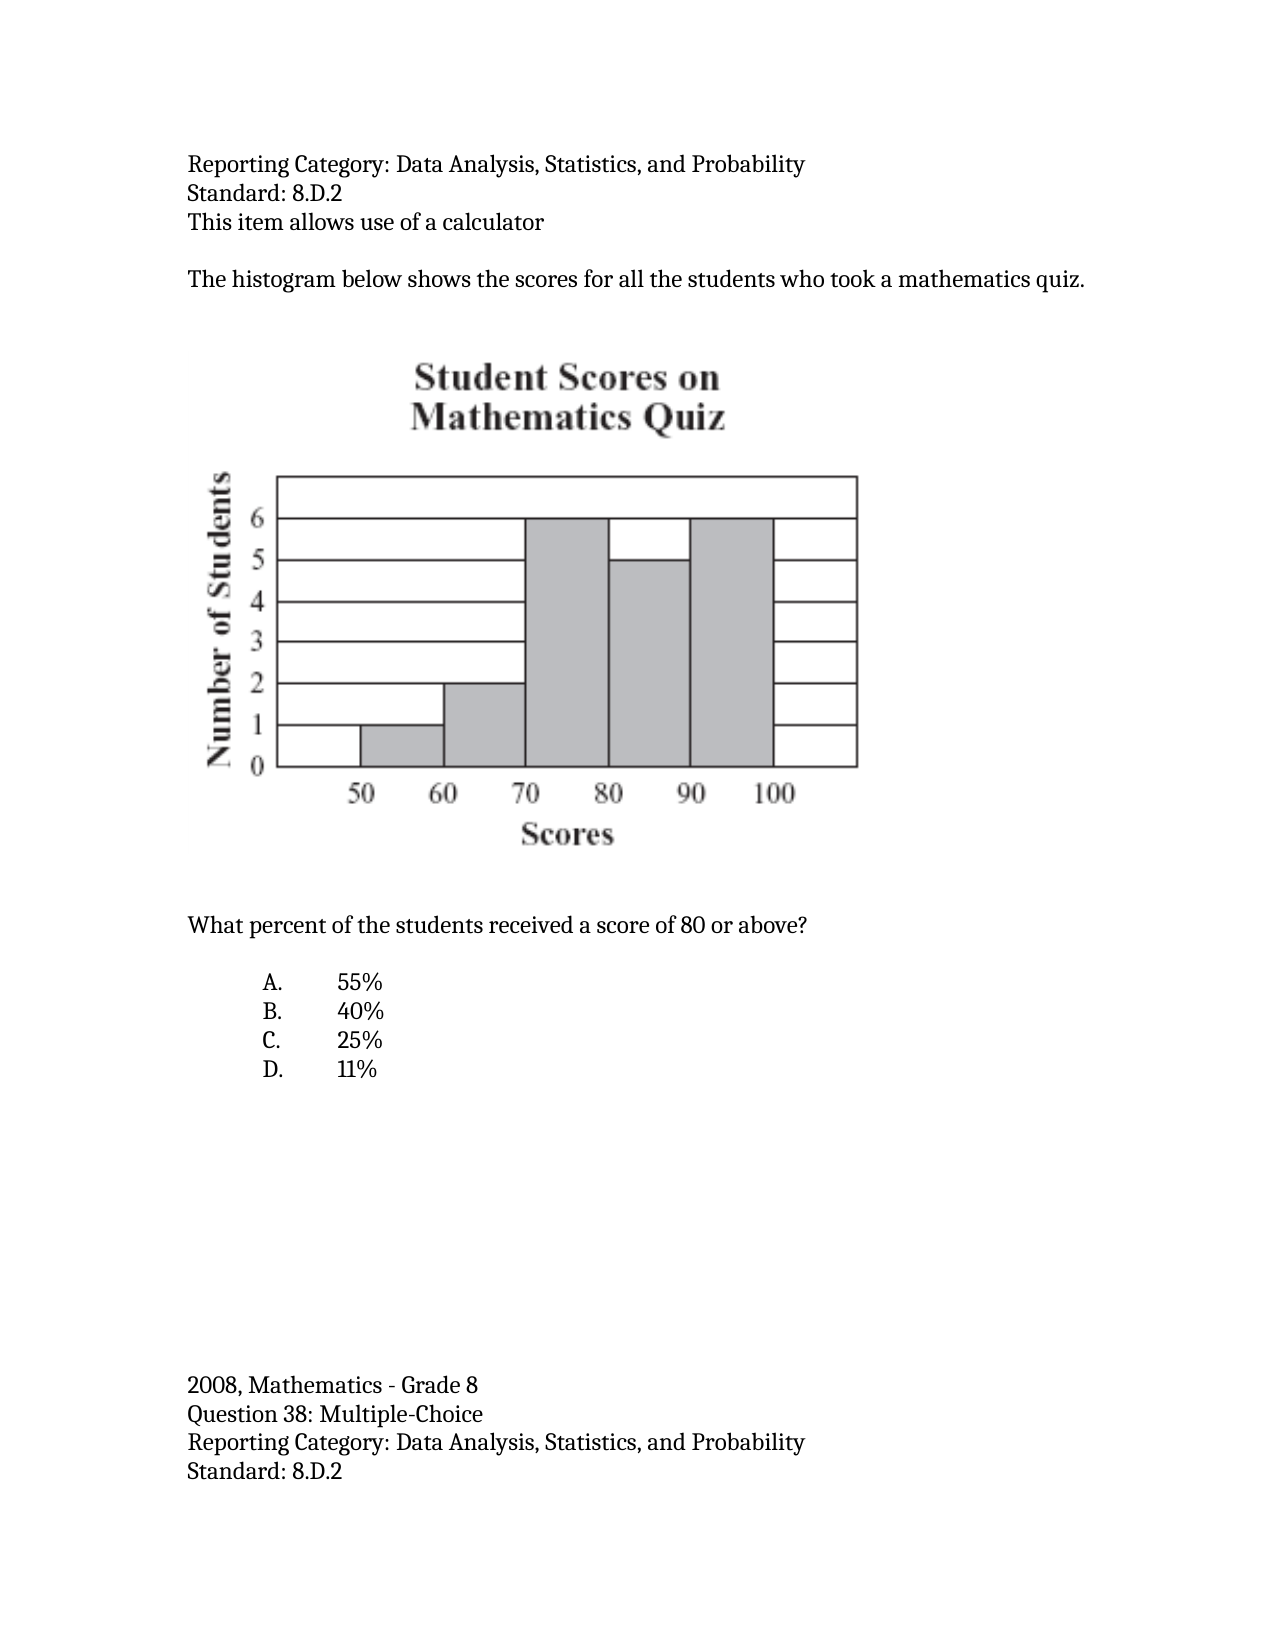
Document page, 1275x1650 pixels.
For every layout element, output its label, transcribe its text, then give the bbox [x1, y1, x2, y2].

text C. 25% [187, 1026, 1087, 1054]
text Standard: 8.D.2 [187, 1457, 1087, 1486]
text Reporting Category: Data Analysis, Statistics, and Probability [187, 150, 1087, 179]
text A. 55% [187, 968, 1087, 997]
text B. 40% [187, 997, 1087, 1026]
picture [187, 351, 867, 854]
text This item allows use of a calculator [187, 207, 1087, 236]
text The histogram below shows the scores for all the students who took a mathematics quiz. [187, 265, 1087, 294]
text 2008, Mathematics - Grade 8 [187, 1371, 1087, 1399]
text D. 11% [187, 1054, 1087, 1083]
text What percent of the students received a score of 80 or above? [187, 911, 1087, 939]
text Reporting Category: Data Analysis, Statistics, and Probability [187, 1428, 1087, 1457]
text Question 38: Multiple-Choice [187, 1399, 1087, 1428]
text Standard: 8.D.2 [187, 179, 1087, 207]
